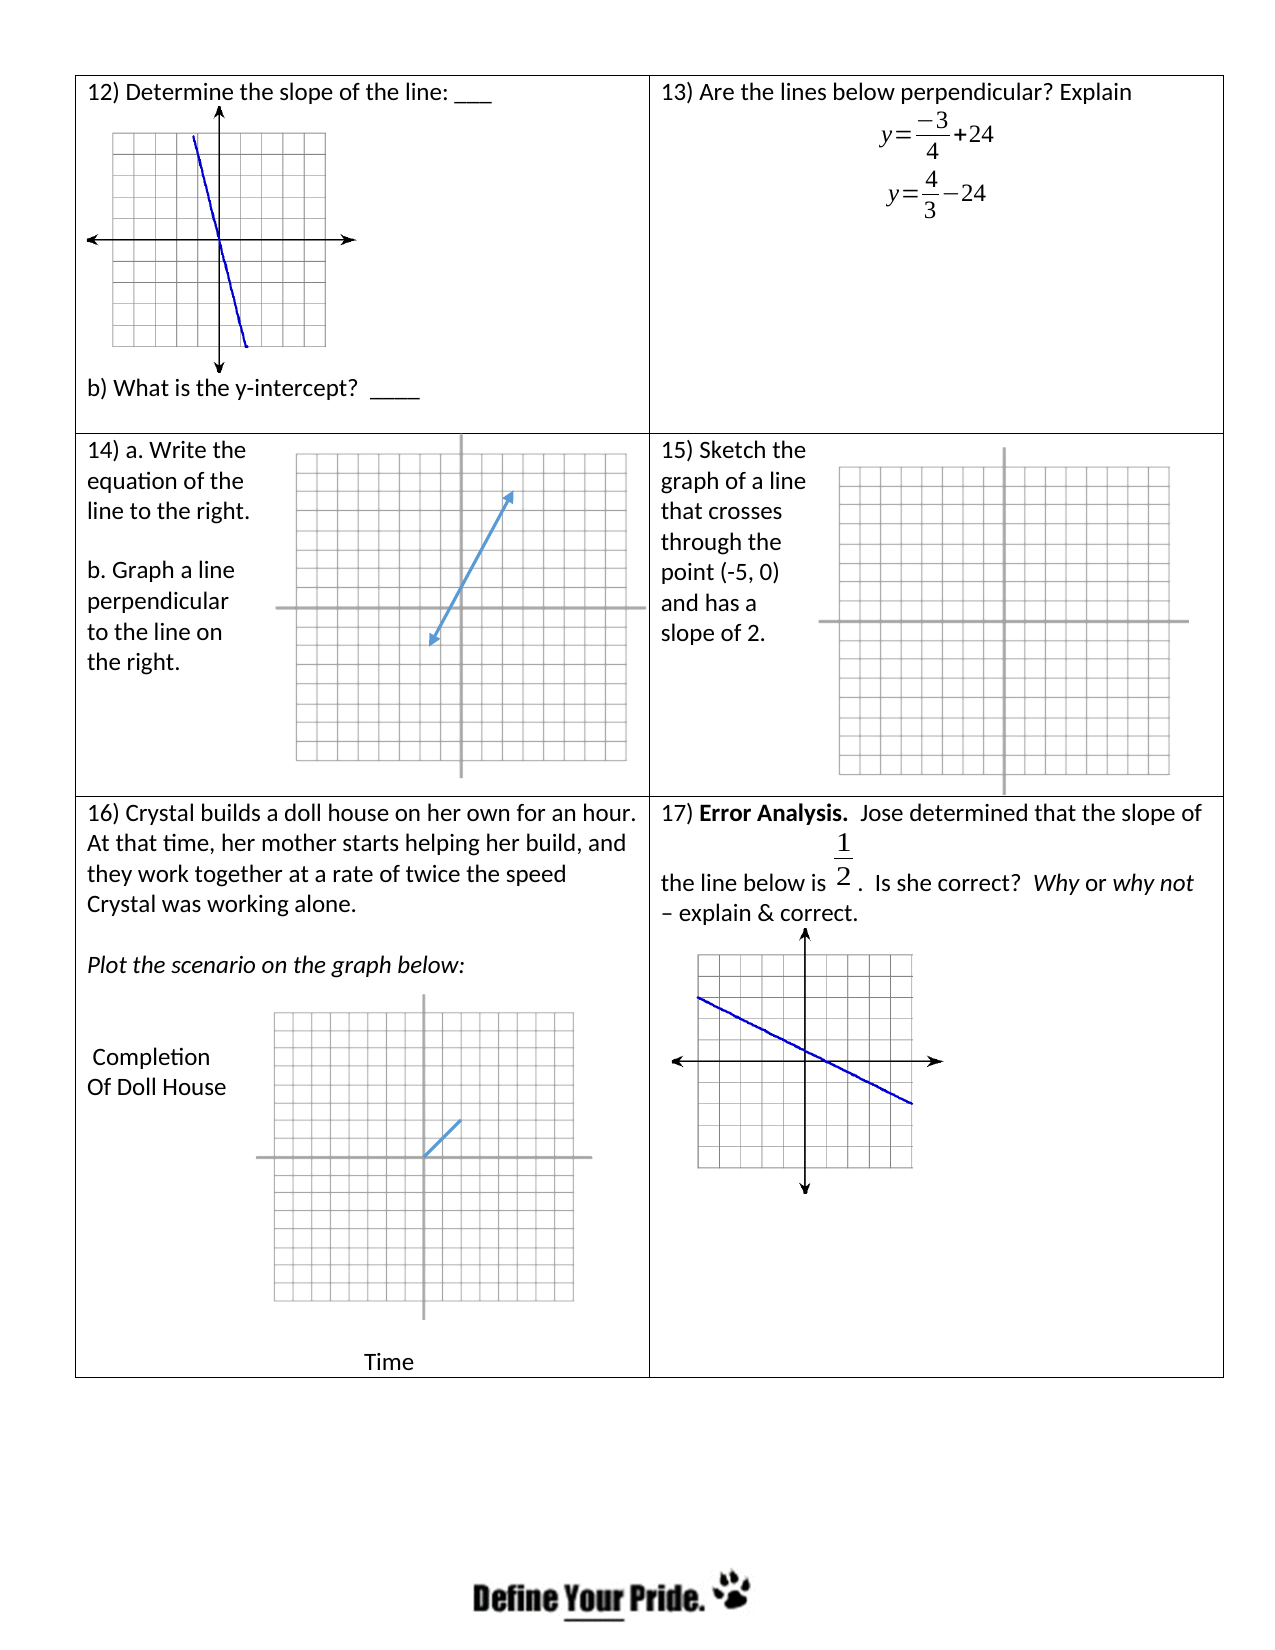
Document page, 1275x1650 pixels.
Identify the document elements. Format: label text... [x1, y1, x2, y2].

table_cell 14) a. Write the equation of the line to the right. b. Graph a line perpendicular to the line on the right. [76, 434, 649, 796]
table_cell 16) Crystal builds a doll house on her own for an hour. At that time, her mother starts helping her build, and they work together at a rate of twice the speed Crystal was working alone. Plot the scenario on the graph below: Completion Of Doll House Time [76, 797, 649, 1377]
picture [671, 928, 1130, 1194]
table_cell 17) Error Analysis. Jose determined that the slope of the line below is . Is she correct? Why or why not – explain & correct. [650, 797, 1223, 1377]
table_cell 13) Are the lines below perpendicular? Explain [650, 76, 1223, 433]
table_cell 12) Determine the slope of the line: ___ b) What is the y-intercept? ____ [76, 76, 649, 433]
table_cell 15) Sketch the graph of a line that crosses through the point (-5, 0) and has a slope of 2. [650, 434, 1223, 796]
picture [468, 1566, 758, 1624]
picture [86, 106, 542, 373]
